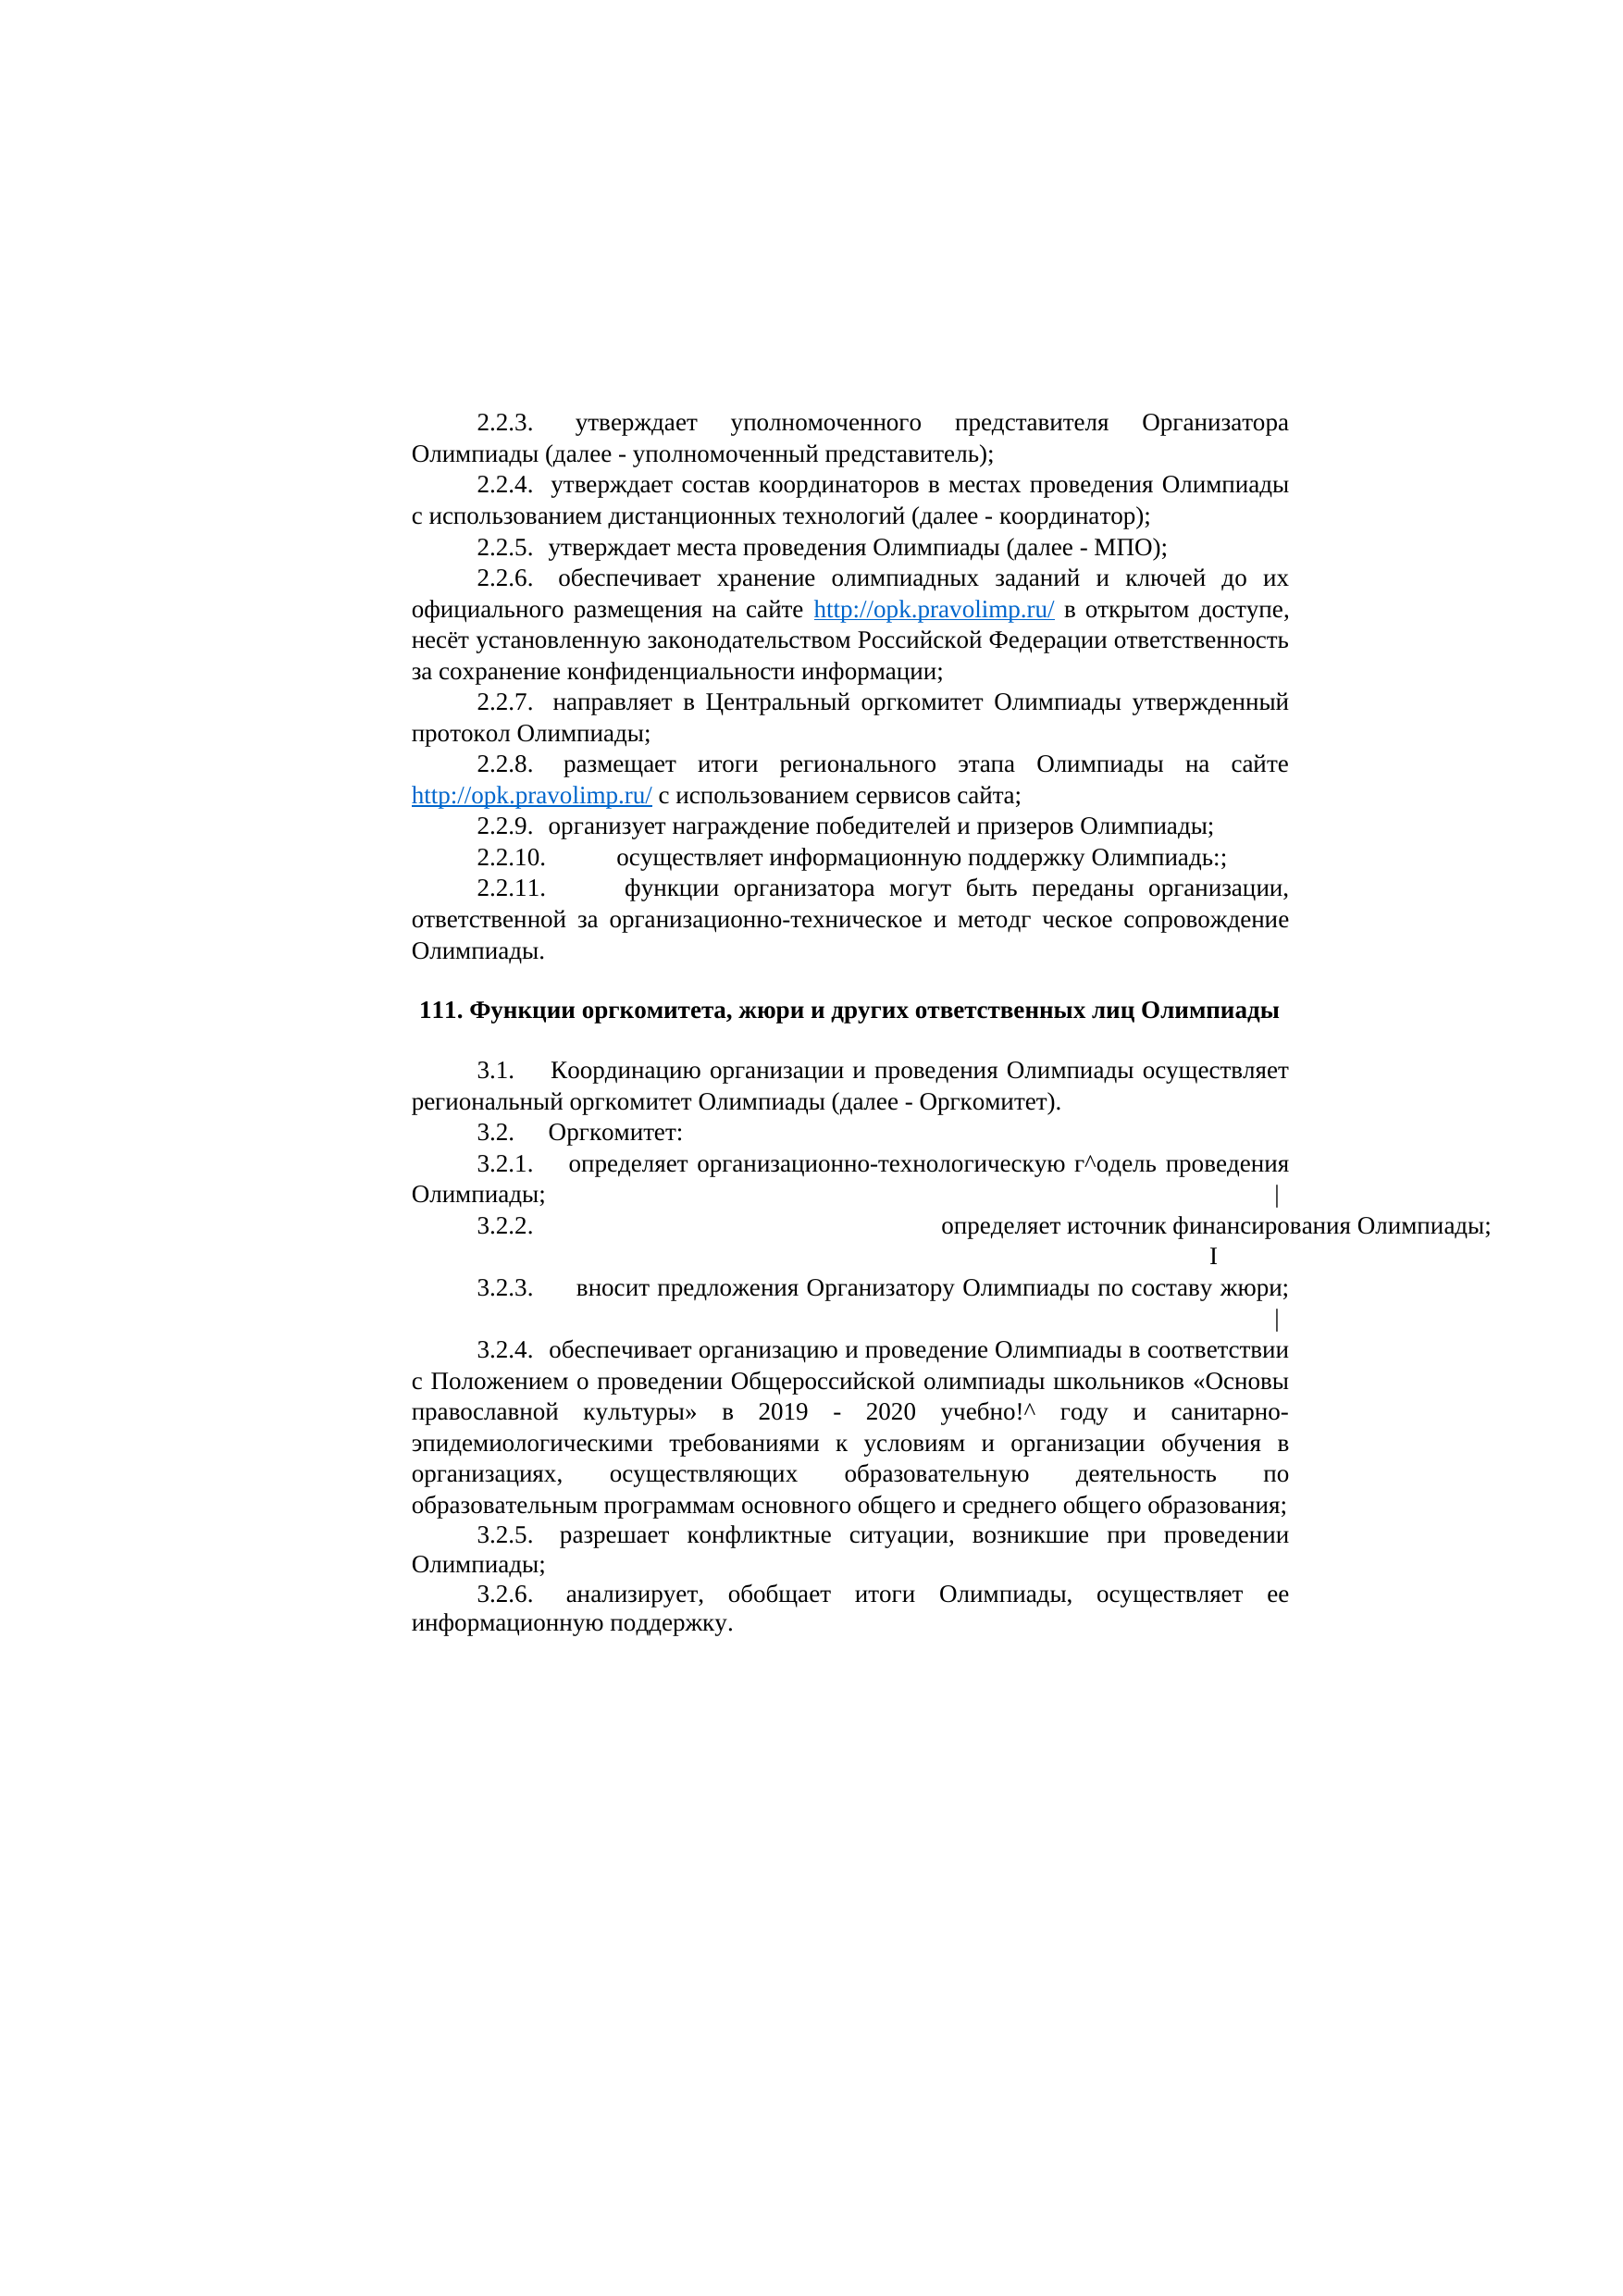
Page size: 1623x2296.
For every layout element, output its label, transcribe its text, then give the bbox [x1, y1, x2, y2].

list определяет источник финансирования Олимпиады; I [411, 1210, 1294, 1272]
list утверждает состав координаторов в местах проведения Олимпиады с использованием дистанционных технологий (далее - координатор); [411, 468, 1290, 530]
list размещает итоги регионального этапа Олимпиады на сайте http://opk.pravolimp.ru/ с использованием сервисов сайта; [411, 748, 1290, 810]
list направляет в Центральный оргкомитет Олимпиады утвержденный протокол Олимпиады; [411, 686, 1290, 748]
list организует награждение победителей и призеров Олимпиады; [411, 810, 1294, 841]
list обеспечивает организацию и проведение Олимпиады в соответствии с Положением о проведении Общероссийской олимпиады школьников «Основы православной культуры» в 2019 - 2020 учебно!^ году и санитарно-эпидемиологическими требованиями к условиям и организации обучения в организациях, осуществляющих образовательную деятельность по образовательным программам основного общего и среднего общего образования; [411, 1334, 1290, 1520]
list функции организатора могут быть переданы организации, ответственной за организационно-техническое и методг ческое сопровождение Олимпиады. [411, 872, 1290, 965]
list определяет организационно-технологическую г^одель проведения Олимпиады; | [411, 1147, 1290, 1210]
text 111. Функции оргкомитета, жюри и других ответственных лиц Олимпиады [405, 999, 1294, 1024]
list Оргкомитет: [411, 1116, 1294, 1147]
list вносит предложения Организатору Олимпиады по составу жюри; | [411, 1272, 1290, 1334]
list утверждает уполномоченного представителя Организатора Олимпиады (далее - уполномоченный представитель); [411, 406, 1290, 468]
list обеспечивает хранение олимпиадных заданий и ключей до их официального размещения на сайте http://opk.pravolimp.ru/ в открытом доступе, несёт установленную законодательством Российской Федерации ответственность за сохранение конфиденциальности информации; [411, 562, 1290, 686]
list осуществляет информационную поддержку Олимпиадь:; [411, 841, 1294, 872]
list анализирует, обобщает итоги Олимпиады, осуществляет ее информационную поддержку. [411, 1579, 1290, 1637]
list Координацию организации и проведения Олимпиады осуществляет региональный оргкомитет Олимпиады (далее - Оргкомитет). [411, 1054, 1290, 1116]
list утверждает места проведения Олимпиады (далее - МПО); [411, 530, 1294, 562]
list разрешает конфликтные ситуации, возникшие при проведении Олимпиады; [411, 1520, 1290, 1579]
